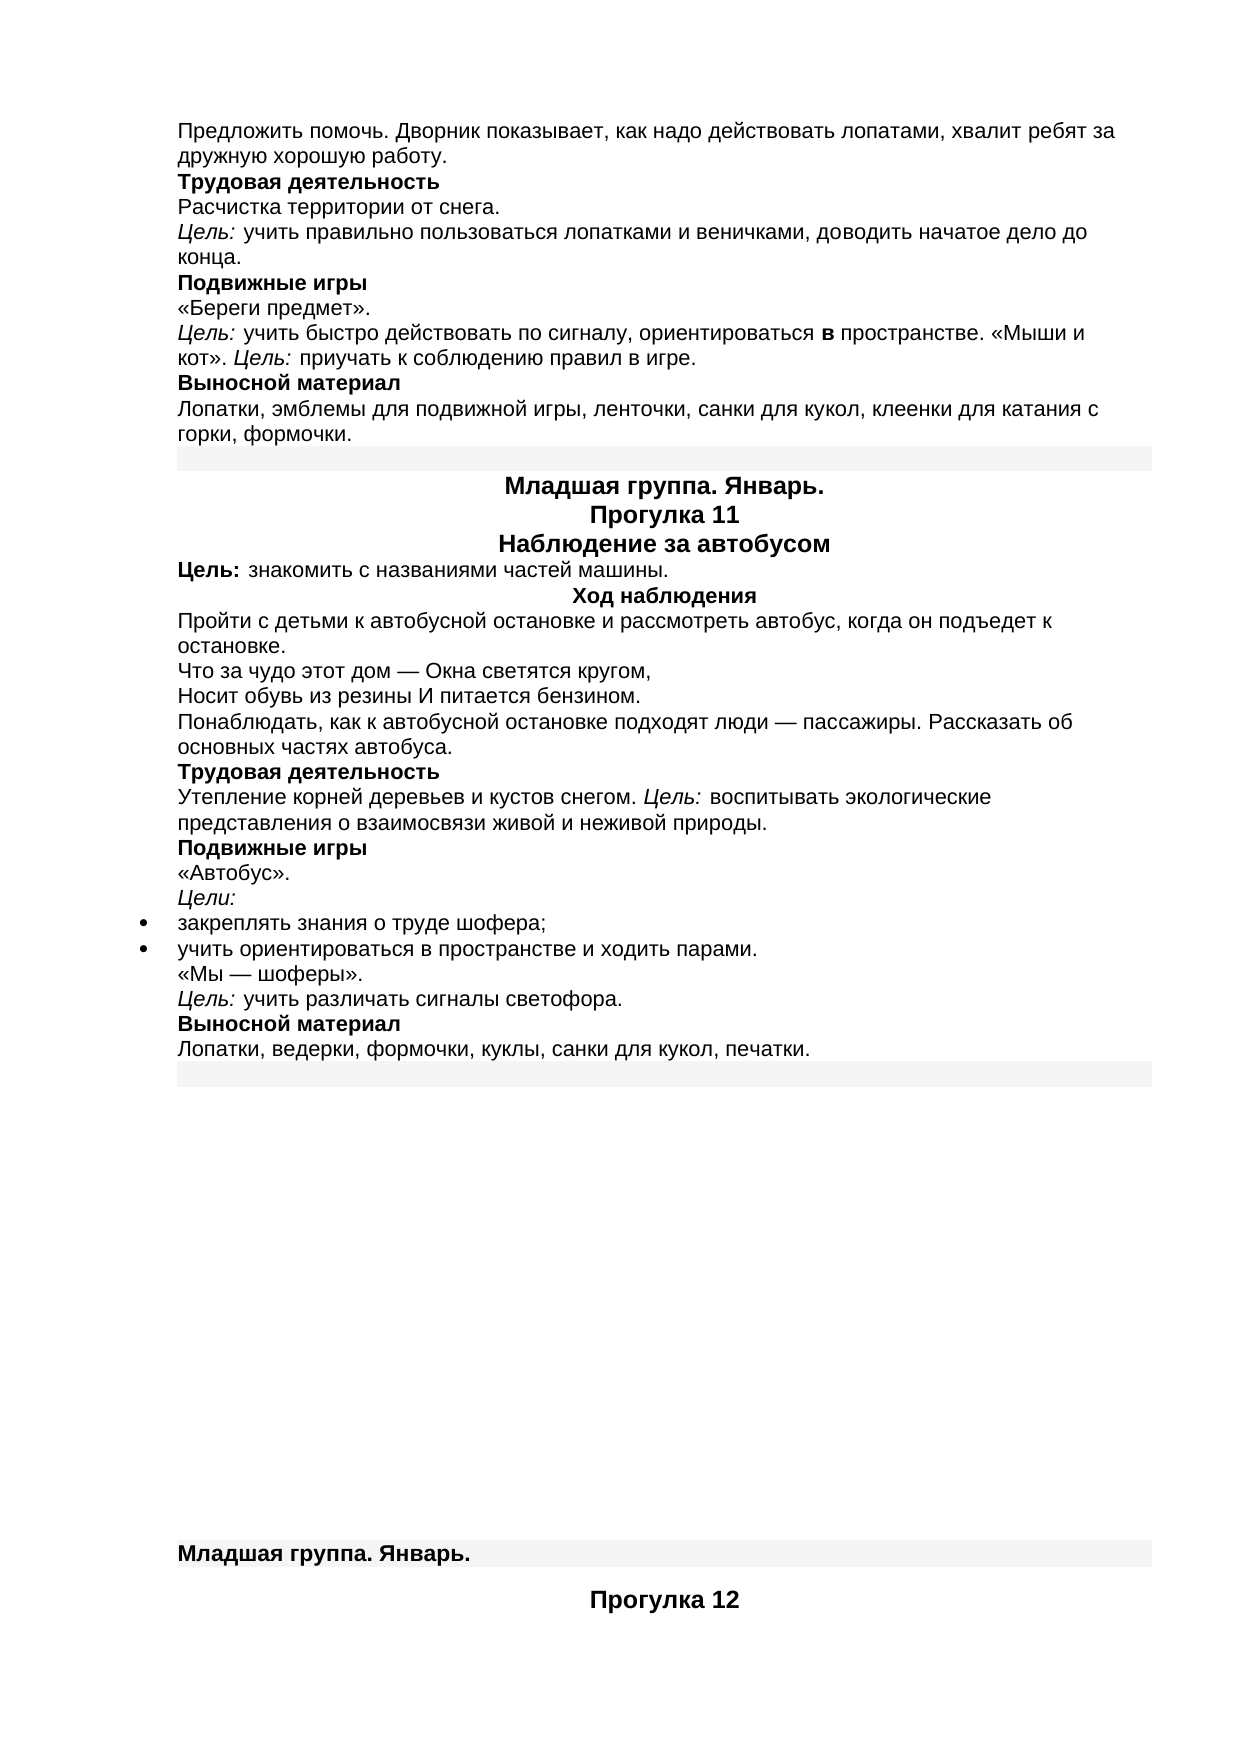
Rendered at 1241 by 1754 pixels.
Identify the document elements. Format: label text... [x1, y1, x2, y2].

text Выносной материал [177, 1011, 1152, 1036]
text Пройти с детьми к автобусной остановке и рассмотреть автобус, когда он подъедет к остановке. [177, 608, 1152, 658]
text Цель: учить быстро действовать по сигналу, ориентироваться в пространстве. «Мыши и кот». Цель: приучать к соблюдению правил в игре. [177, 320, 1152, 370]
text Что за чудо этот дом — Окна светятся кругом, [177, 658, 1152, 683]
text Ход наблюдения [177, 582, 1152, 608]
text Трудовая деятельность [177, 759, 1152, 784]
text Понаблюдать, как к автобусной остановке подходят люди — пассажиры. Рассказать об основных частях автобуса. [177, 708, 1152, 759]
text Лопатки, эмблемы для подвижной игры, ленточки, санки для кукол, клеенки для катания с горки, формочки. [177, 395, 1152, 446]
text Цель: знакомить с названиями частей машины. [177, 557, 1152, 582]
text Подвижные игры [177, 834, 1152, 860]
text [177, 118, 1152, 168]
text Цель: учить различать сигналы светофора. [177, 986, 1152, 1011]
text Цель: учить правильно пользоваться лопатками и веничками, доводить начатое дело до конца. [177, 219, 1152, 269]
list учить ориентироваться в пространстве и ходить парами. «Мы — шоферы». [140, 935, 1152, 986]
text Выносной материал [177, 370, 1152, 395]
text Подвижные игры [177, 269, 1152, 294]
text Лопатки, ведерки, формочки, куклы, санки для кукол, печатки. [177, 1036, 1152, 1061]
text «Береги предмет». [177, 294, 1152, 320]
text Прогулка 11 [177, 500, 1152, 528]
list закреплять знания о труде шофера; [140, 910, 1152, 935]
text Носит обувь из резины И питается бензином. [177, 683, 1152, 708]
text Расчистка территории от снега. [177, 194, 1152, 219]
text Наблюдение за автобусом [177, 528, 1152, 557]
text Утепление корней деревьев и кустов снегом. Цель: воспитывать экологические представления о взаимосвязи живой и неживой природы. [177, 784, 1152, 834]
text Трудовая деятельность [177, 168, 1152, 194]
text Цели: [177, 885, 1152, 910]
text «Автобус». [177, 860, 1152, 885]
text Младшая группа. Январь. [177, 1540, 1152, 1567]
text Прогулка 12 [177, 1586, 1152, 1614]
text Младшая группа. Январь. [177, 471, 1152, 500]
